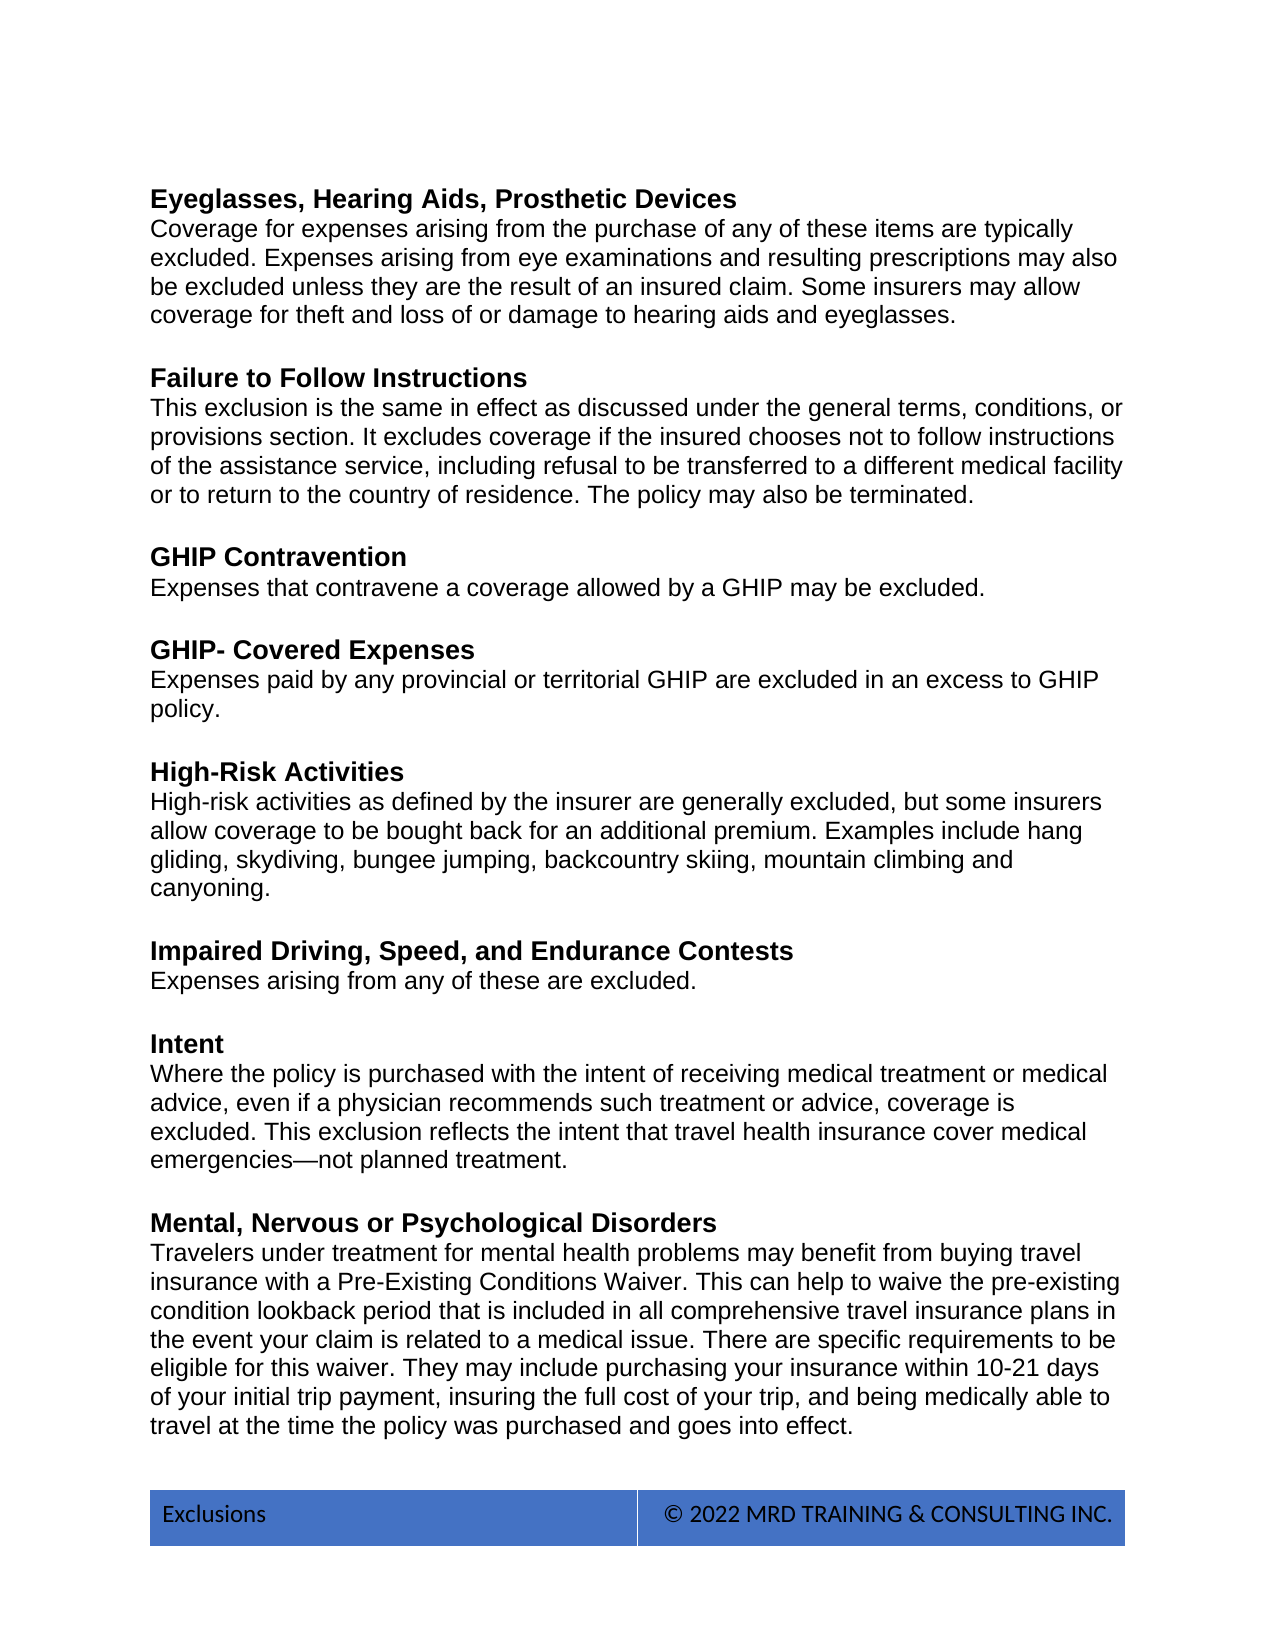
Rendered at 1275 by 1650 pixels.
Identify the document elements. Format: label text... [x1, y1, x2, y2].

subtitle GHIP- Covered Expenses [150, 634, 1125, 665]
text Expenses paid by any provincial or territorial GHIP are excluded in an excess to GHIP policy. [150, 665, 1125, 723]
text Expenses arising from any of these are excluded. [150, 966, 1125, 995]
subtitle Failure to Follow Instructions [150, 362, 1125, 393]
subtitle Mental, Nervous or Psychological Disorders [150, 1207, 1125, 1238]
text Coverage for expenses arising from the purchase of any of these items are typically excluded. Expenses arising from eye examinations and resulting prescriptions may also be excluded unless they are the result of an insured claim. Some insurers may allow coverage for theft and loss of or damage to hearing aids and eyeglasses. [150, 214, 1125, 329]
subtitle Impaired Driving, Speed, and Endurance Contests [150, 935, 1125, 966]
text Travelers under treatment for mental health problems may benefit from buying travel insurance with a Pre-Existing Conditions Waiver. This can help to waive the pre-existing condition lookback period that is included in all comprehensive travel insurance plans in the event your claim is related to a medical issue. There are specific requirements to be eligible for this waiver. They may include purchasing your insurance within 10-21 days of your initial trip payment, insuring the full cost of your trip, and being medically able to travel at the time the policy was purchased and goes into effect. [150, 1238, 1125, 1439]
subtitle Intent [150, 1028, 1125, 1059]
text Where the policy is purchased with the intent of receiving medical treatment or medical advice, even if a physician recommends such treatment or advice, coverage is excluded. This exclusion reflects the intent that travel health insurance cover medical emergencies—not planned treatment. [150, 1059, 1125, 1174]
text This exclusion is the same in effect as discussed under the general terms, conditions, or provisions section. It excludes coverage if the insured chooses not to follow instructions of the assistance service, including refusal to be transferred to a different medical facility or to return to the country of residence. The policy may also be terminated. [150, 393, 1125, 508]
subtitle Eyeglasses, Hearing Aids, Prosthetic Devices [150, 183, 1125, 214]
subtitle High-Risk Activities [150, 756, 1125, 787]
subtitle GHIP Contravention [150, 541, 1125, 572]
text High-risk activities as defined by the insurer are generally excluded, but some insurers allow coverage to be bought back for an additional premium. Examples include hang gliding, skydiving, bungee jumping, backcountry skiing, mountain climbing and canyoning. [150, 787, 1125, 902]
text Expenses that contravene a coverage allowed by a GHIP may be excluded. [150, 572, 1125, 601]
